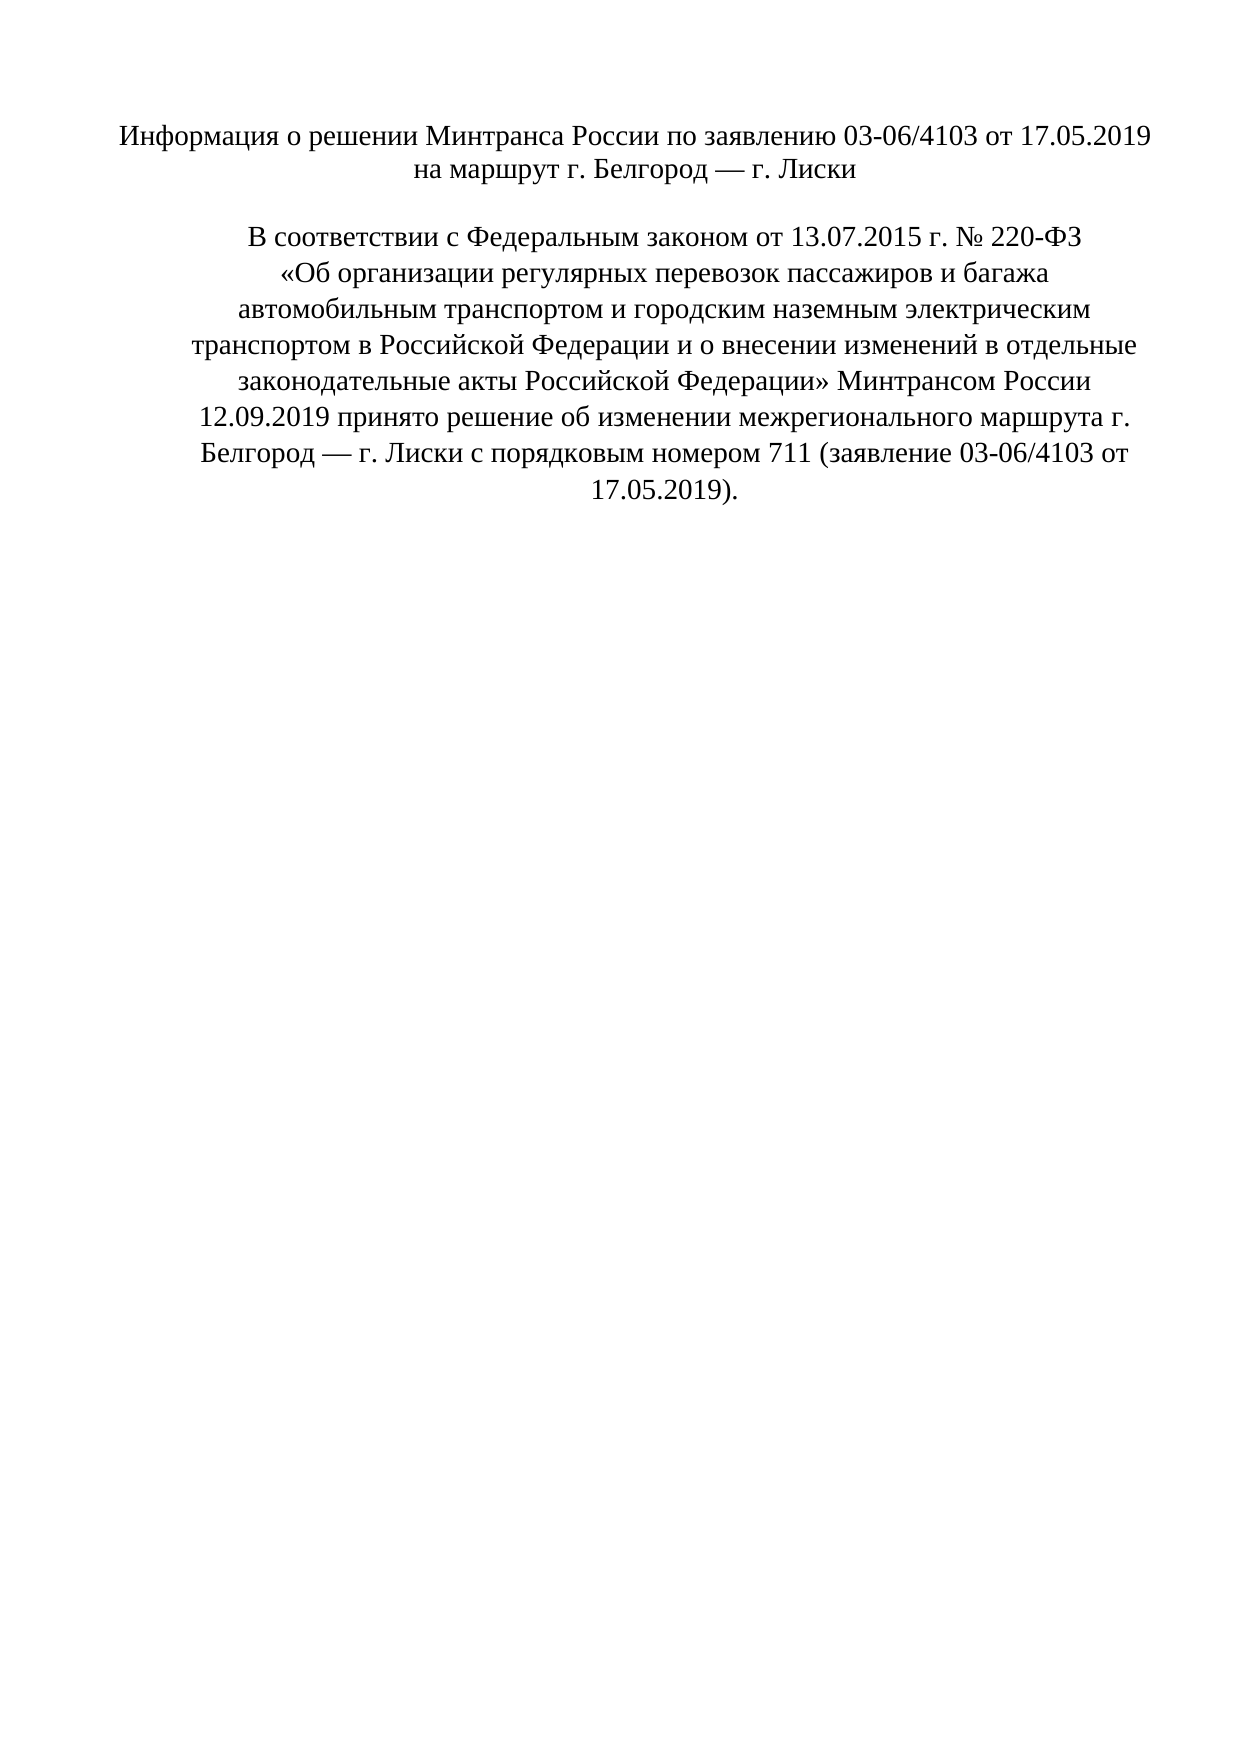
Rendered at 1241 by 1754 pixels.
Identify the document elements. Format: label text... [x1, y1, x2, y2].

text В соответствии с Федеральным законом от 13.07.2015 г. № 220-ФЗ «Об организации регулярных перевозок пассажиров и багажа автомобильным транспортом и городским наземным электрическим транспортом в Российской Федерации и о внесении изменений в отдельные законодательные акты Российской Федерации» Минтрансом России 12.09.2019 принято решение об изменении межрегионального маршрута г. Белгород — г. Лиски с порядковым номером 711 (заявление 03-06/4103 от 17.05.2019). [177, 219, 1152, 505]
text Информация о решении Минтранса России по заявлению 03-06/4103 от 17.05.2019 на маршрут г. Белгород — г. Лиски [118, 118, 1152, 185]
